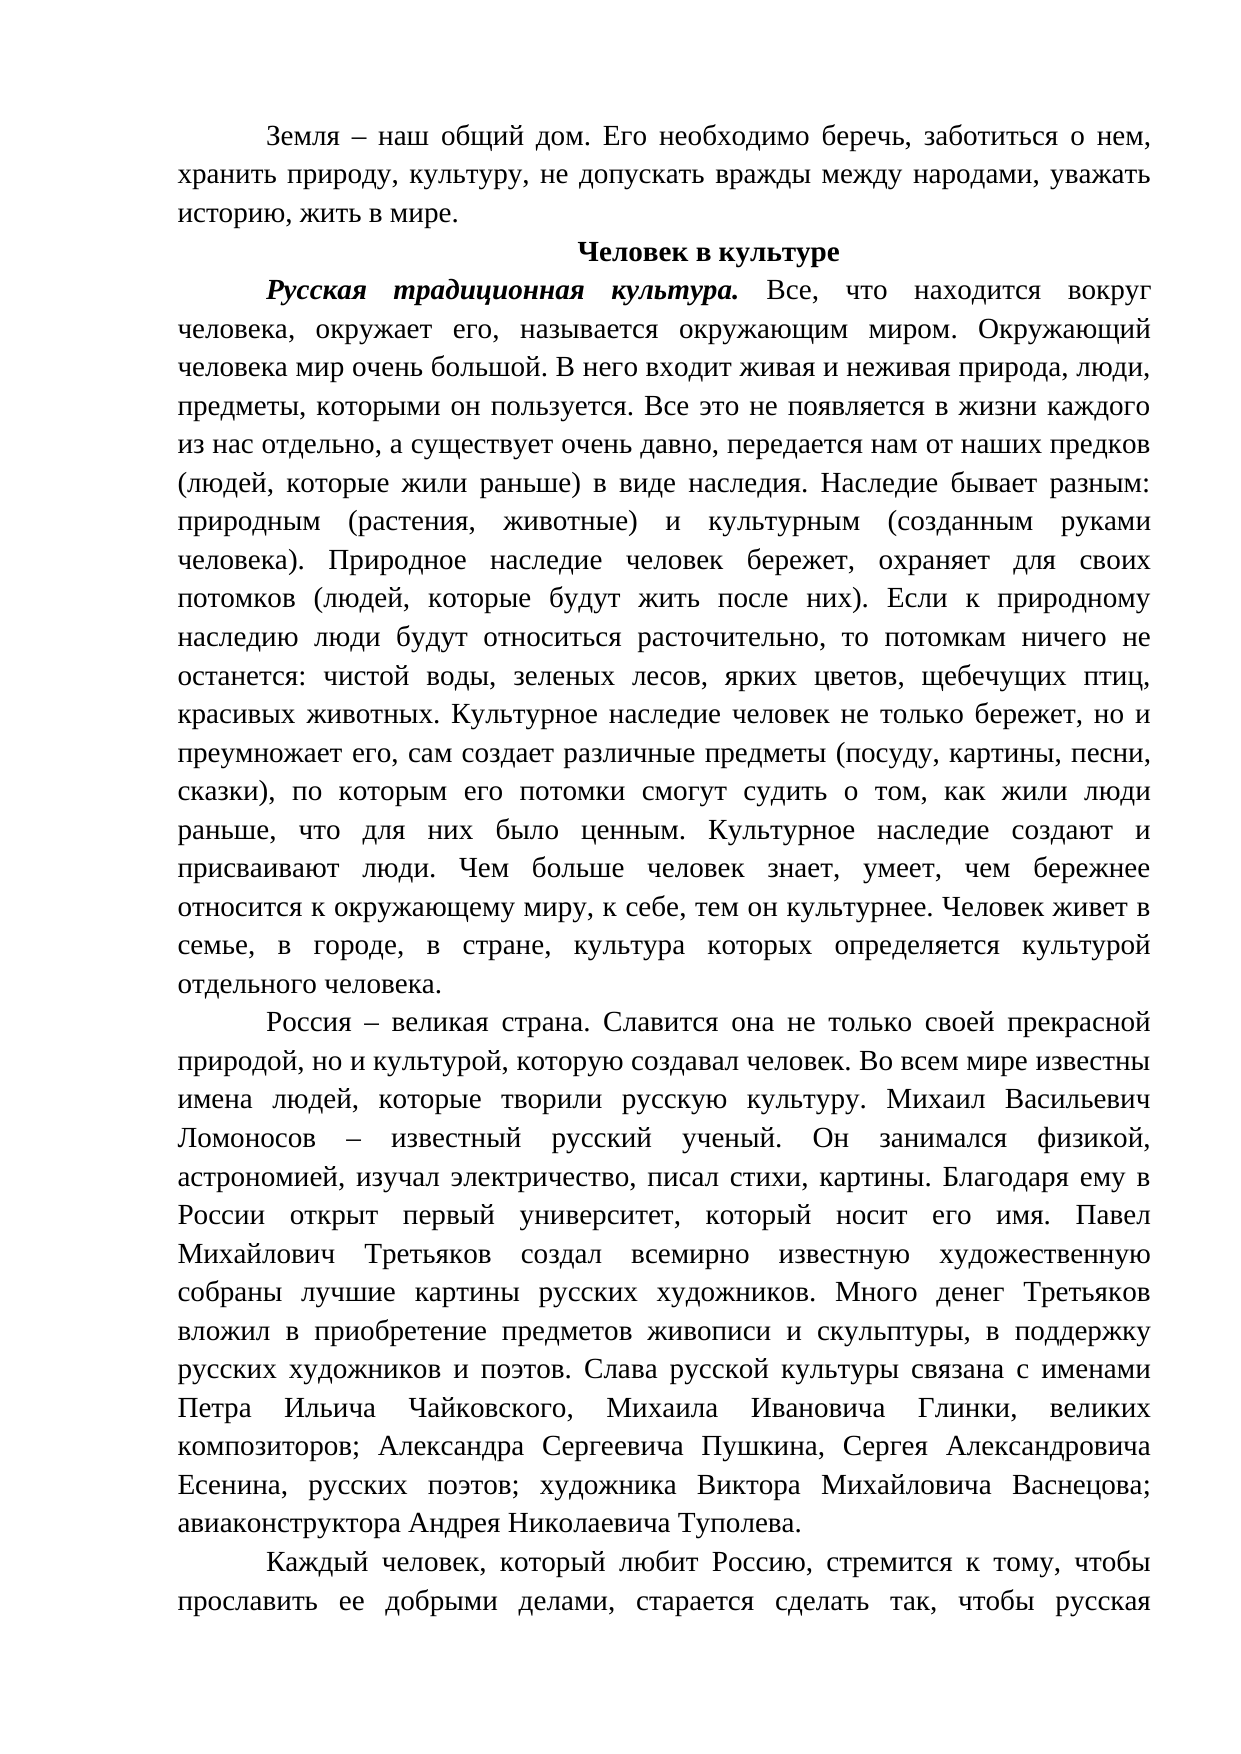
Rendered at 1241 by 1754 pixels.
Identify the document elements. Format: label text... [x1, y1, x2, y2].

text Россия – великая страна. Славится она не только своей прекрасной природой, но и культурой, которую создавал человек. Во всем мире известны имена людей, которые творили русскую культуру. Михаил Васильевич Ломоносов – известный русский ученый. Он занимался физикой, астрономией, изучал электричество, писал стихи, картины. Благодаря ему в России открыт первый университет, который носит его имя. Павел Михайлович Третьяков создал всемирно известную художественную собраны лучшие картины русских художников. Много денег Третьяков вложил в приобретение предметов живописи и скульптуры, в поддержку русских художников и поэтов. Слава русской культуры связана с именами Петра Ильича Чайковского, Михаила Ивановича Глинки, великих композиторов; Александра Сергеевича Пушкина, Сергея Александровича Есенина, русских поэтов; художника Виктора Михайловича Васнецова; авиаконструктора Андрея Николаевича Туполева. [177, 1004, 1152, 1539]
text Русская традиционная культура. Все, что находится вокруг человека, окружает его, называется окружающим миром. Окружающий человека мир очень большой. В него входит живая и неживая природа, люди, предметы, которыми он пользуется. Все это не появляется в жизни каждого из нас отдельно, а существует очень давно, передается нам от наших предков (людей, которые жили раньше) в виде наследия. Наследие бывает разным: природным (растения, животные) и культурным (созданным руками человека). Природное наследие человек бережет, охраняет для своих потомков (людей, которые будут жить после них). Если к природному наследию люди будут относиться расточительно, то потомкам ничего не останется: чистой воды, зеленых лесов, ярких цветов, щебечущих птиц, красивых животных. Культурное наследие человек не только бережет, но и преумножает его, сам создает различные предметы (посуду, картины, песни, сказки), по которым его потомки смогут судить о том, как жили люди раньше, что для них было ценным. Культурное наследие создают и присваивают люди. Чем больше человек знает, умеет, чем бережнее относится к окружающему миру, к себе, тем он культурнее. Человек живет в семье, в городе, в стране, культура которых определяется культурой отдельного человека. [177, 272, 1152, 999]
text Человек в культуре [177, 234, 1152, 267]
text Земля – наш общий дом. Его необходимо беречь, заботиться о нем, хранить природу, культуру, не допускать вражды между народами, уважать историю, жить в мире. [177, 118, 1152, 229]
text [177, 1544, 1152, 1616]
